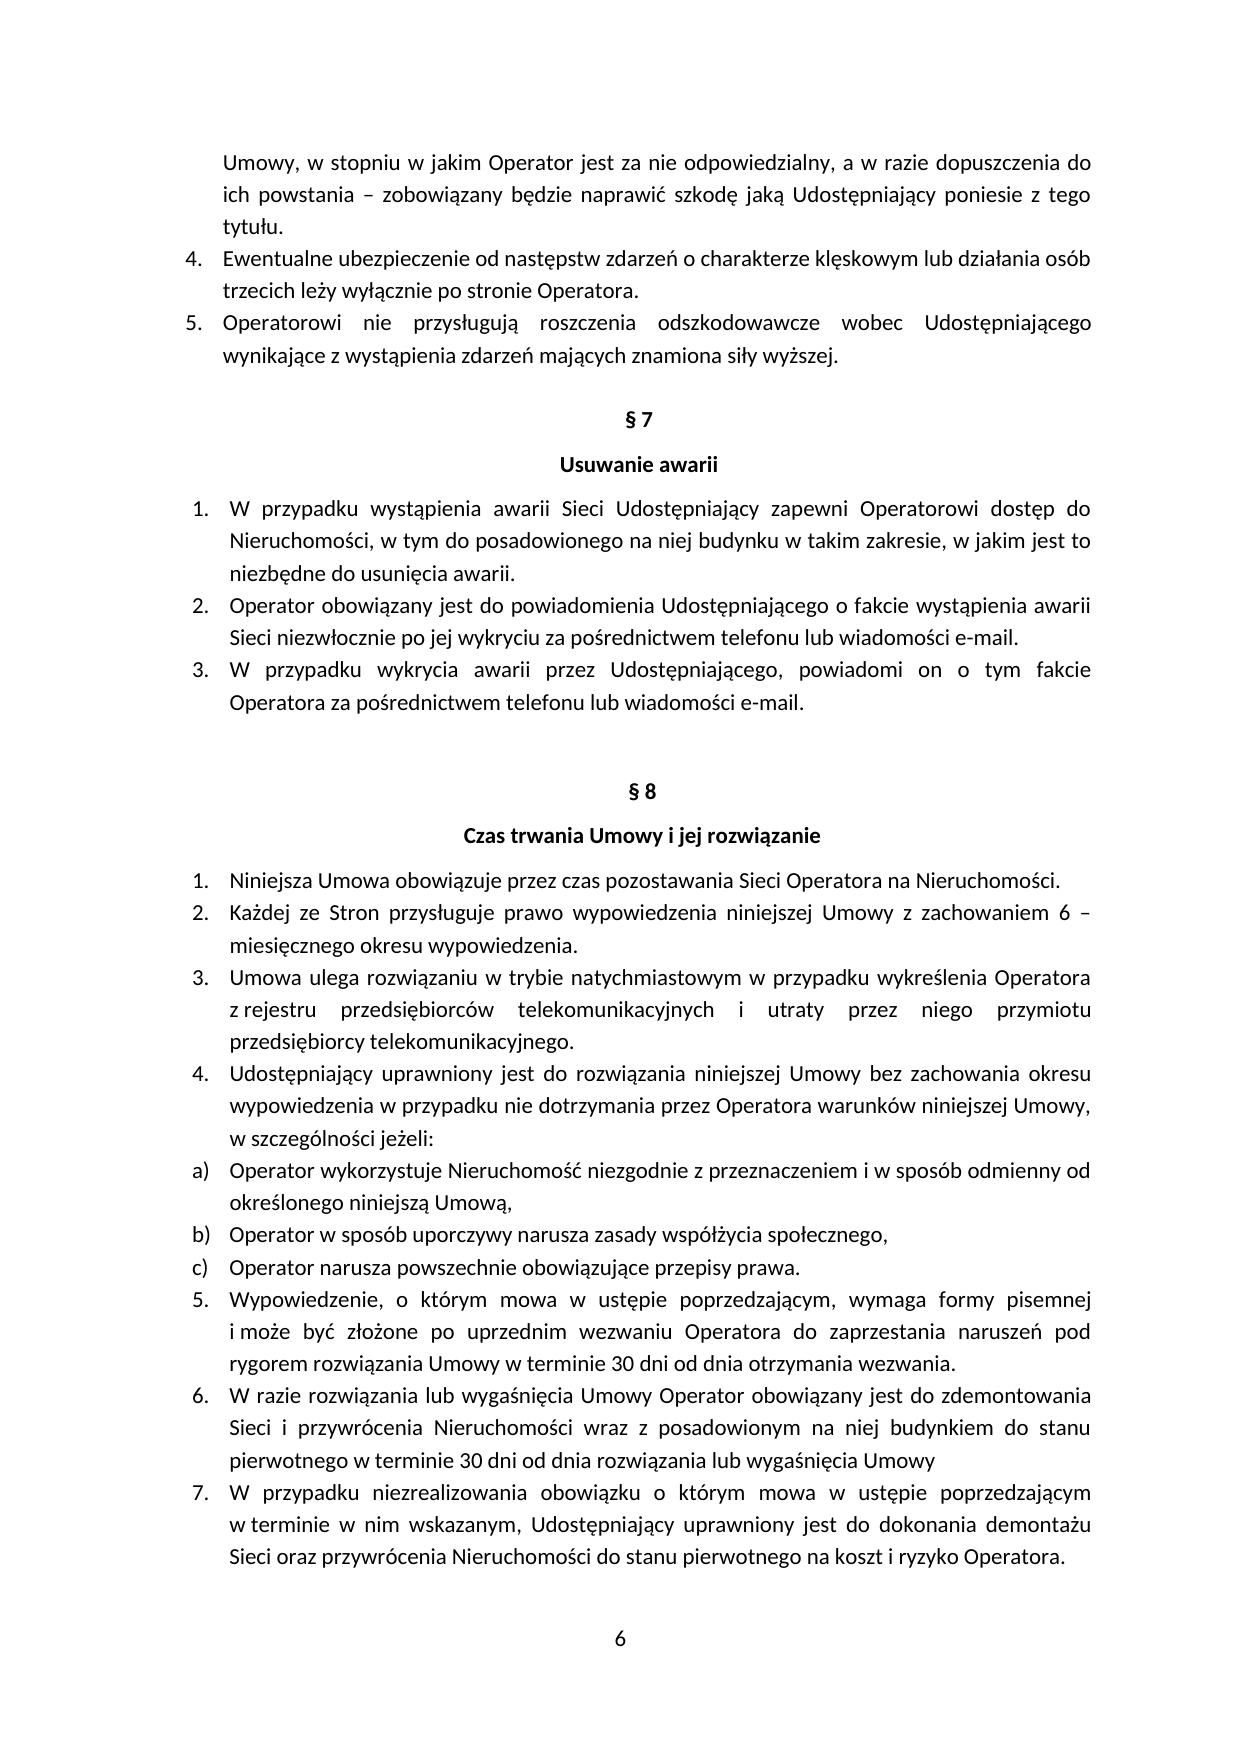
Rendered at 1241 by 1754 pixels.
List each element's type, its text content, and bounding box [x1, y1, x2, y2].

list Wypowiedzenie, o którym mowa w ustępie poprzedzającym, wymaga formy pisemnej i może być złożone po uprzednim wezwaniu Operatora do zaprzestania naruszeń pod rygorem rozwiązania Umowy w terminie 30 dni od dnia otrzymania wezwania. [192, 1285, 1093, 1377]
text Usuwanie awarii [185, 450, 1093, 478]
text § 7 [185, 405, 1093, 433]
list Operator narusza powszechnie obowiązujące przepisy prawa. [192, 1253, 1093, 1281]
list W przypadku wystąpienia awarii Sieci Udostępniający zapewni Operatorowi dostęp do Nieruchomości, w tym do posadowionego na niej budynku w takim zakresie, w jakim jest to niezbędne do usunięcia awarii. [192, 494, 1093, 587]
list Operatorowi nie przysługują roszczenia odszkodowawcze wobec Udostępniającego wynikające z wystąpienia zdarzeń mających znamiona siły wyższej. [185, 308, 1093, 369]
text § 8 [148, 777, 1093, 805]
list Umowa ulega rozwiązaniu w trybie natychmiastowym w przypadku wykreślenia Operatora z rejestru przedsiębiorców telekomunikacyjnych i utraty przez niego przymiotu przedsiębiorcy telekomunikacyjnego. [192, 963, 1093, 1055]
list W przypadku wykrycia awarii przez Udostępniającego, powiadomi on o tym fakcie Operatora za pośrednictwem telefonu lub wiadomości e-mail. [192, 655, 1093, 716]
list Operator wykorzystuje Nieruchomość niezgodnie z przeznaczeniem i w sposób odmienny od określonego niniejszą Umową, [192, 1156, 1093, 1216]
list W przypadku niezrealizowania obowiązku o którym mowa w ustępie poprzedzającym w terminie w nim wskazanym, Udostępniający uprawniony jest do dokonania demontażu Sieci oraz przywrócenia Nieruchomości do stanu pierwotnego na koszt i ryzyko Operatora. [192, 1478, 1093, 1570]
list Każdej ze Stron przysługuje prawo wypowiedzenia niniejszej Umowy z zachowaniem 6 – miesięcznego okresu wypowiedzenia. [192, 898, 1093, 959]
list Udostępniający uprawniony jest do rozwiązania niniejszej Umowy bez zachowania okresu wypowiedzenia w przypadku nie dotrzymania przez Operatora warunków niniejszej Umowy, w szczególności jeżeli: [192, 1059, 1093, 1152]
list Operator obowiązany jest do powiadomienia Udostępniającego o fakcie wystąpienia awarii Sieci niezwłocznie po jej wykryciu za pośrednictwem telefonu lub wiadomości e-mail. [192, 591, 1093, 651]
text Czas trwania Umowy i jej rozwiązanie [148, 822, 1093, 850]
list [185, 148, 1093, 240]
list Operator w sposób uporczywy narusza zasady współżycia społecznego, [192, 1220, 1093, 1248]
list Ewentualne ubezpieczenie od następstw zdarzeń o charakterze klęskowym lub działania osób trzecich leży wyłącznie po stronie Operatora. [185, 244, 1093, 304]
list W razie rozwiązania lub wygaśnięcia Umowy Operator obowiązany jest do zdemontowania Sieci i przywrócenia Nieruchomości wraz z posadowionym na niej budynkiem do stanu pierwotnego w terminie 30 dni od dnia rozwiązania lub wygaśnięcia Umowy [192, 1381, 1093, 1474]
list Niniejsza Umowa obowiązuje przez czas pozostawania Sieci Operatora na Nieruchomości. [192, 866, 1093, 894]
